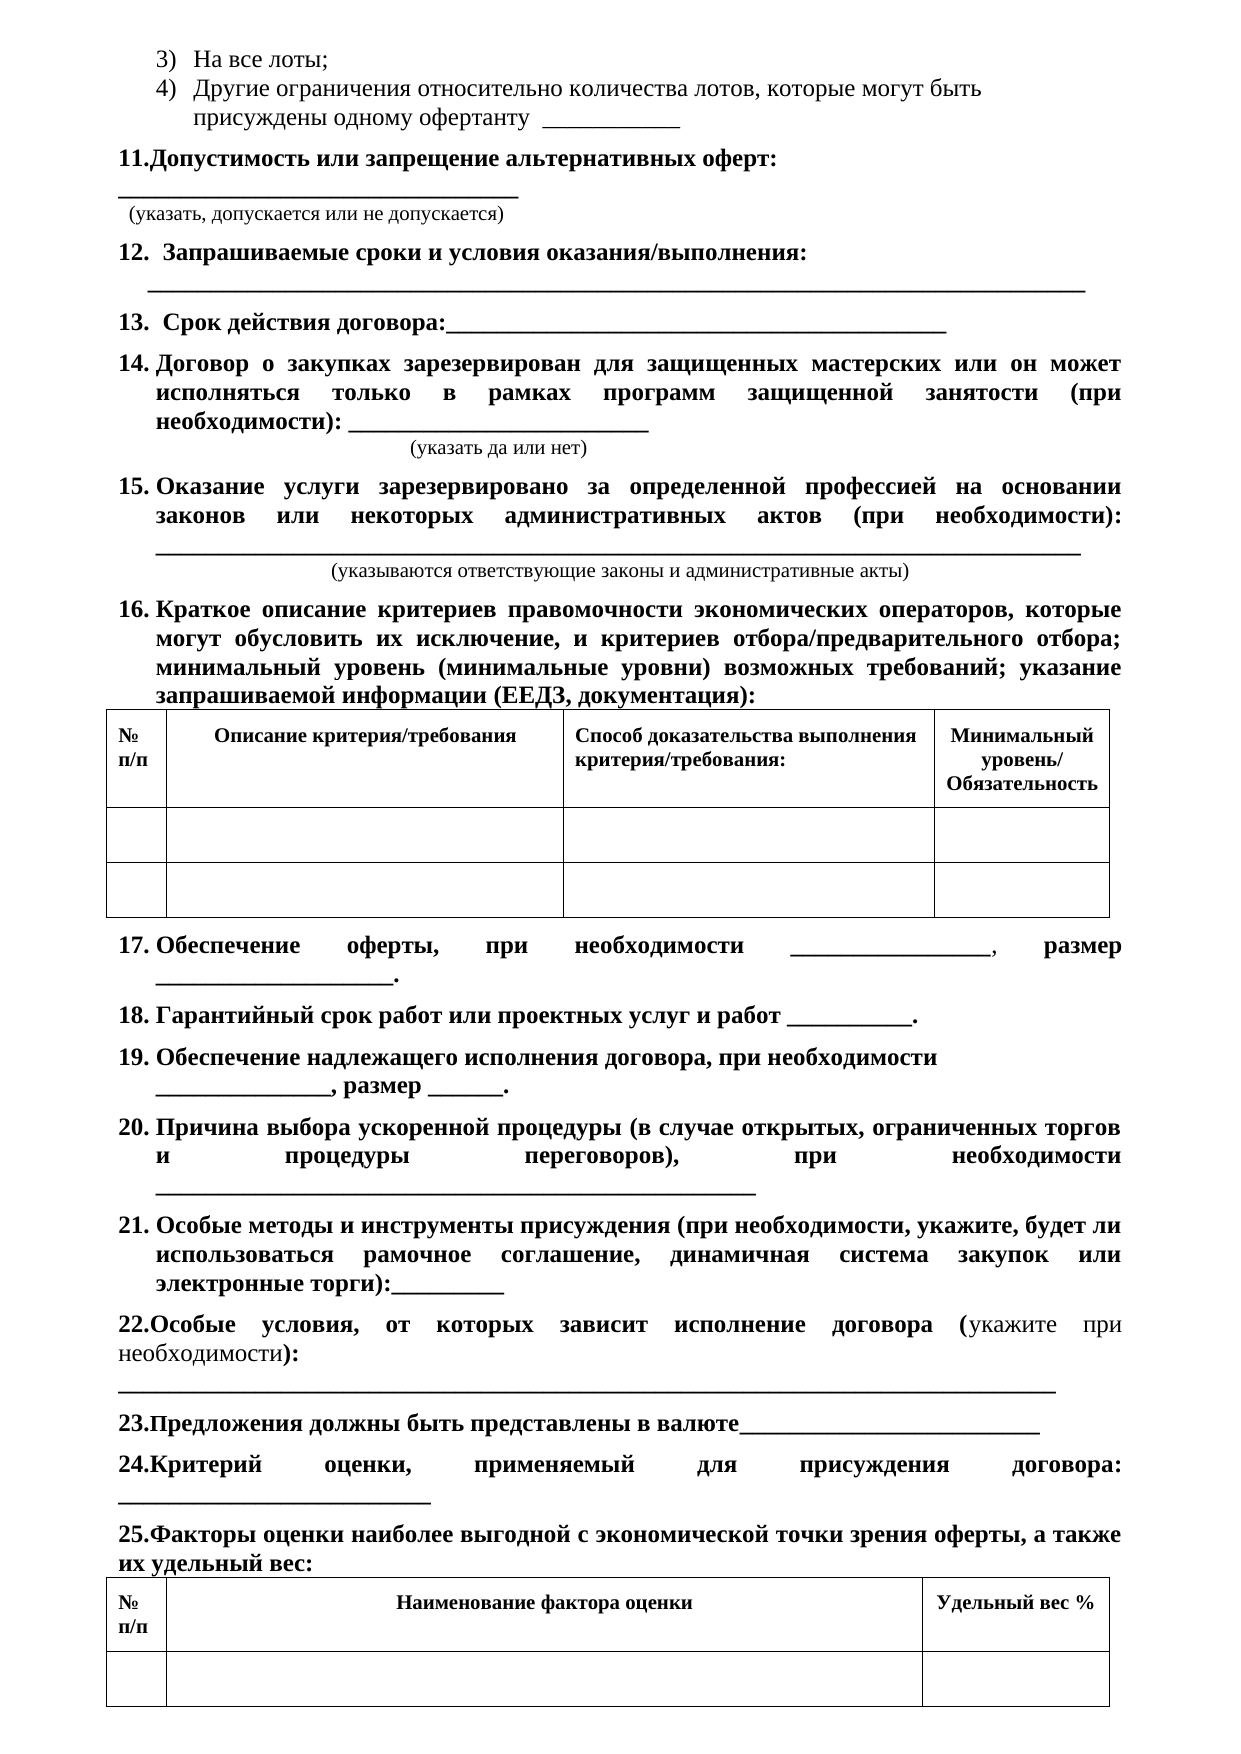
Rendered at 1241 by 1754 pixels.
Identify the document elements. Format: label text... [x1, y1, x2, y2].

list Критерий оценки, применяемый для присуждения договора: _________________________ [118, 1449, 1122, 1507]
table_header № п/п [107, 710, 166, 807]
list Причина выбора ускоренной процедуры (в случае открытых, ограниченных торгов и процедуры переговоров), при необходимости ________________________________________________ [118, 1112, 1122, 1198]
table_cell [564, 808, 934, 862]
table_cell [923, 1652, 1109, 1706]
text (указать да или нет) [118, 435, 1122, 459]
table_header № п/п [107, 1578, 166, 1651]
table_header Удельный вес % [923, 1578, 1109, 1651]
text (указываются ответствующие законы и административные акты) [118, 557, 1122, 582]
list Особые методы и инструменты присуждения (при необходимости, укажите, будет ли использоваться рамочное соглашение, динамичная система закупок или электронные торги):_________ [383, 1268, 1122, 1297]
text (указать, допускается или не допускается) [118, 201, 1122, 225]
table_cell [107, 808, 166, 862]
list Предложения должны быть представлены в валюте________________________ [118, 1408, 1122, 1437]
list Другие ограничения относительно количества лотов, которые могут быть присуждены одному офертанту ___________ [156, 73, 1122, 131]
list Особые условия, от которых зависит исполнение договора (укажите при необходимости): ___________________________________________________________________________ [118, 1309, 1122, 1395]
list Обеспечение оферты, при необходимости ________________, размер ___________________. [118, 930, 1122, 988]
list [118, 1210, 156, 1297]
list Допустимость или запрещение альтернативных оферт: ________________________________ [118, 143, 1122, 201]
list На все лоты; [156, 44, 1122, 73]
table_header Способ доказательства выполнения критерия/требования: [564, 710, 934, 807]
table_cell [167, 863, 563, 917]
list Срок действия договора:________________________________________ [118, 307, 1122, 336]
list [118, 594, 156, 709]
list Запрашиваемые сроки и условия оказания/выполнения: ___________________________________________________________________________ [118, 237, 1122, 295]
table_cell [107, 863, 166, 917]
table_cell [107, 1652, 166, 1706]
list Договор о закупках зарезервирован для защищенных мастерских или он может исполняться только в рамках программ защищенной занятости (при необходимости): ________________________ [118, 348, 1122, 435]
list Краткое описание критериев правомочности экономических операторов, которые могут обусловить их исключение, и критериев отбора/предварительного отбора; минимальный уровень (минимальные уровни) возможных требований; указание запрашиваемой информации (ЕЕДЗ, документация): [493, 680, 1122, 709]
list Обеспечение надлежащего исполнения договора, при необходимости ______________, размер ______. [118, 1042, 1122, 1099]
table_cell [935, 808, 1109, 862]
list Факторы оценки наиболее выгодной с экономической точки зрения оферты, а также их удельный вес: [118, 1519, 1122, 1577]
table_cell [167, 1652, 922, 1706]
table_header Наименование фактора оценки [167, 1578, 922, 1651]
table_cell [564, 863, 934, 917]
table_header Описание критерия/требования [167, 710, 563, 807]
list Гарантийный срок работ или проектных услуг и работ __________. [118, 1000, 1122, 1029]
table_header Минимальный уровень/ Обязательность [935, 710, 1109, 807]
list Оказание услуги зарезервировано за определенной профессией на основании законов или некоторых административных актов (при необходимости): __________________________________________________________________________ [118, 471, 1122, 557]
table_cell [935, 863, 1109, 917]
table_cell [167, 808, 563, 862]
